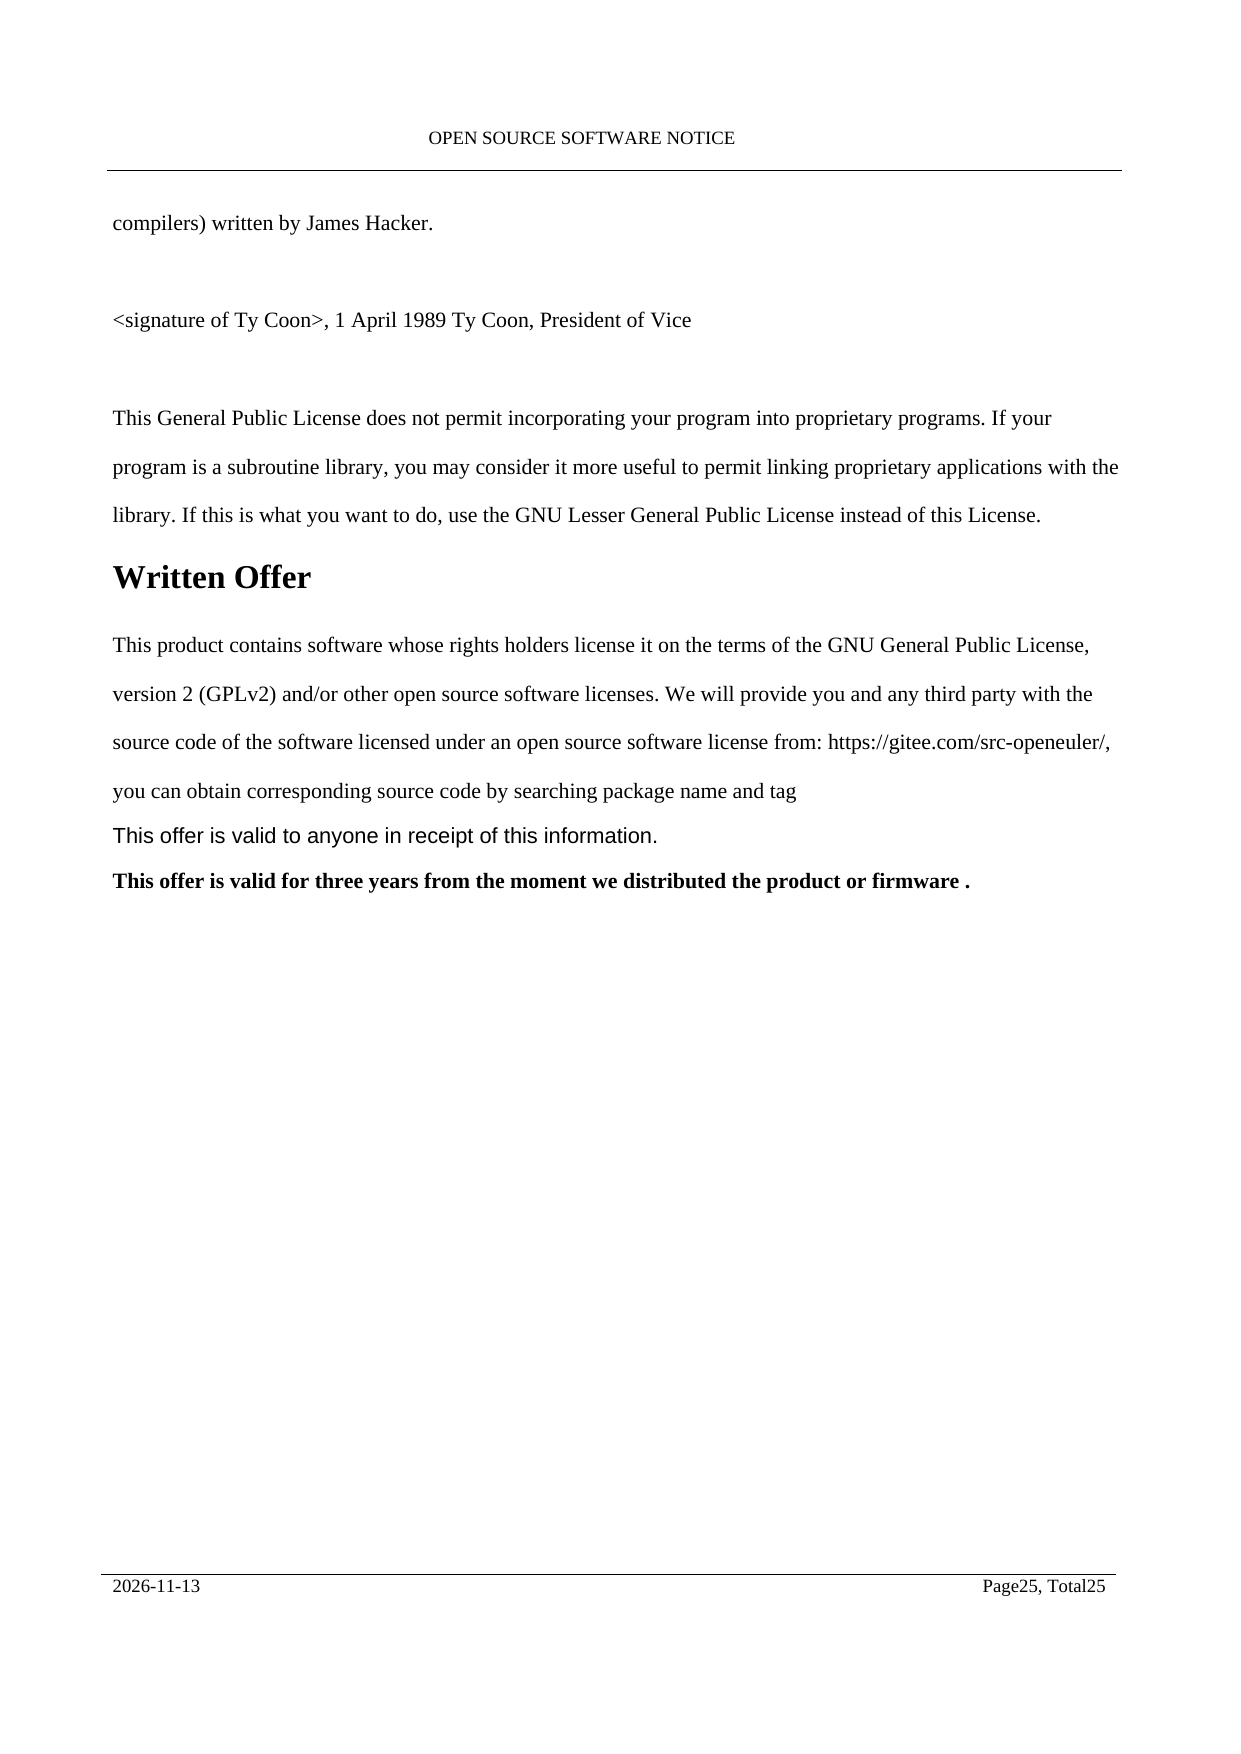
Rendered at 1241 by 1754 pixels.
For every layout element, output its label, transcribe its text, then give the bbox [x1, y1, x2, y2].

text This product contains software whose rights holders license it on the terms of the GNU General Public License, version 2 (GPLv2) and/or other open source software licenses. We will provide you and any third party with the source code of the software licensed under an open source software license from: https://gitee.com/src-openeuler/, you can obtain corresponding source code by searching package name and tag [112, 628, 1128, 807]
text This offer is valid to anyone in receipt of this information. [112, 819, 1128, 852]
text Written Offer [112, 544, 1128, 609]
text This offer is valid for three years from the moment we distributed the product or firmware . [112, 864, 1128, 897]
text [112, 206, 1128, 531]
